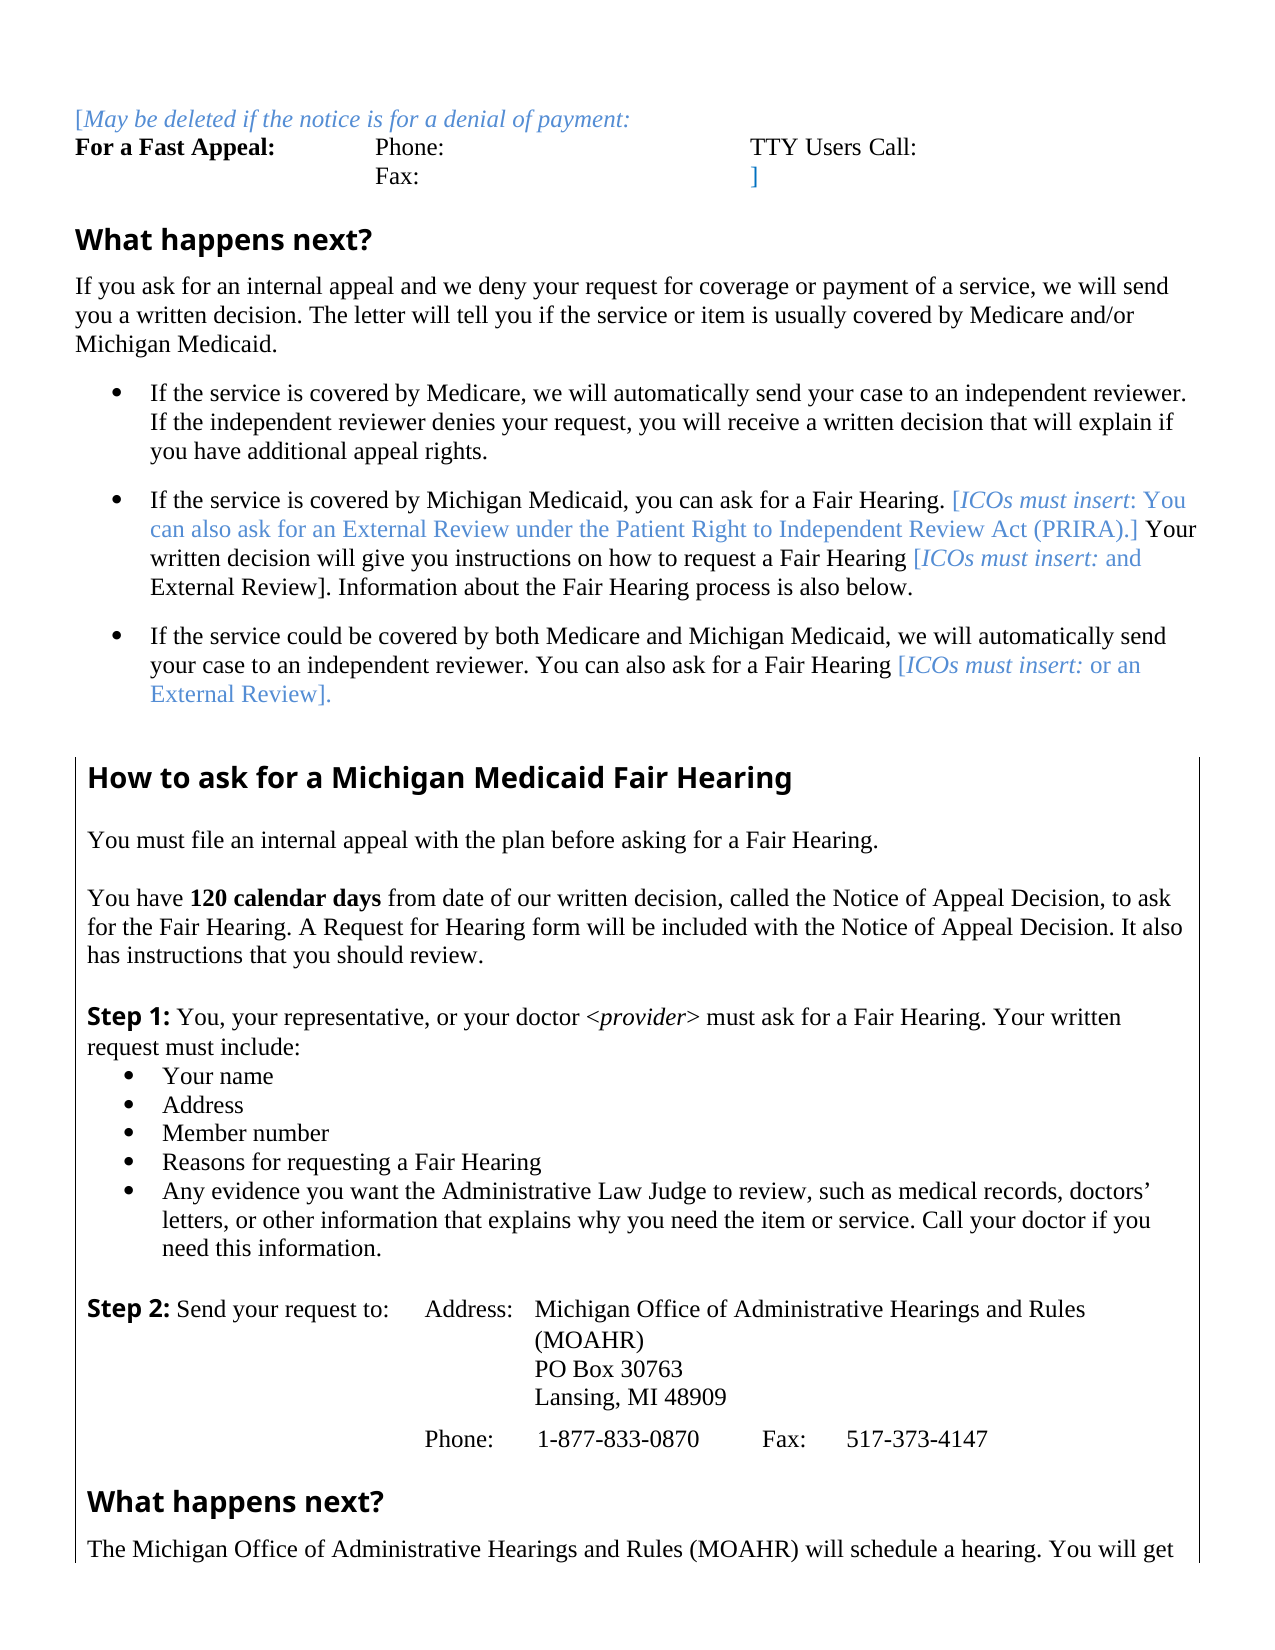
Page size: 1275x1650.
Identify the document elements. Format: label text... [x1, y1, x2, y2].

text What happens next? [75, 219, 1200, 259]
list If the service is covered by Medicare, we will automatically send your case to an independent reviewer. If the independent reviewer denies your request, you will receive a written decision that will explain if you have additional appeal rights. [112, 378, 1200, 465]
list If the service is covered by Michigan Medicaid, you can ask for a Fair Hearing. [ICOs must insert: You can also ask for an External Review under the Patient Right to Independent Review Act (PRIRA).] Your written decision will give you instructions on how to request a Fair Hearing [ICOs must insert: and External Review]. Information about the Fair Hearing process is also below. [112, 486, 1200, 601]
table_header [76, 757, 1199, 1563]
text Fax: ] [75, 161, 1200, 190]
text If you ask for an internal appeal and we deny your request for coverage or payment of a service, we will send you a written decision. The letter will tell you if the service or item is usually covered by Medicare and/or Michigan Medicaid. [75, 271, 1200, 358]
list If the service could be covered by both Medicare and Michigan Medicaid, we will automatically send your case to an independent reviewer. You can also ask for a Fair Hearing [ICOs must insert: or an External Review]. [112, 621, 1200, 708]
text [May be deleted if the notice is for a denial of payment: [75, 104, 1185, 132]
text For a Fast Appeal: Phone: TTY Users Call: [75, 132, 1200, 161]
